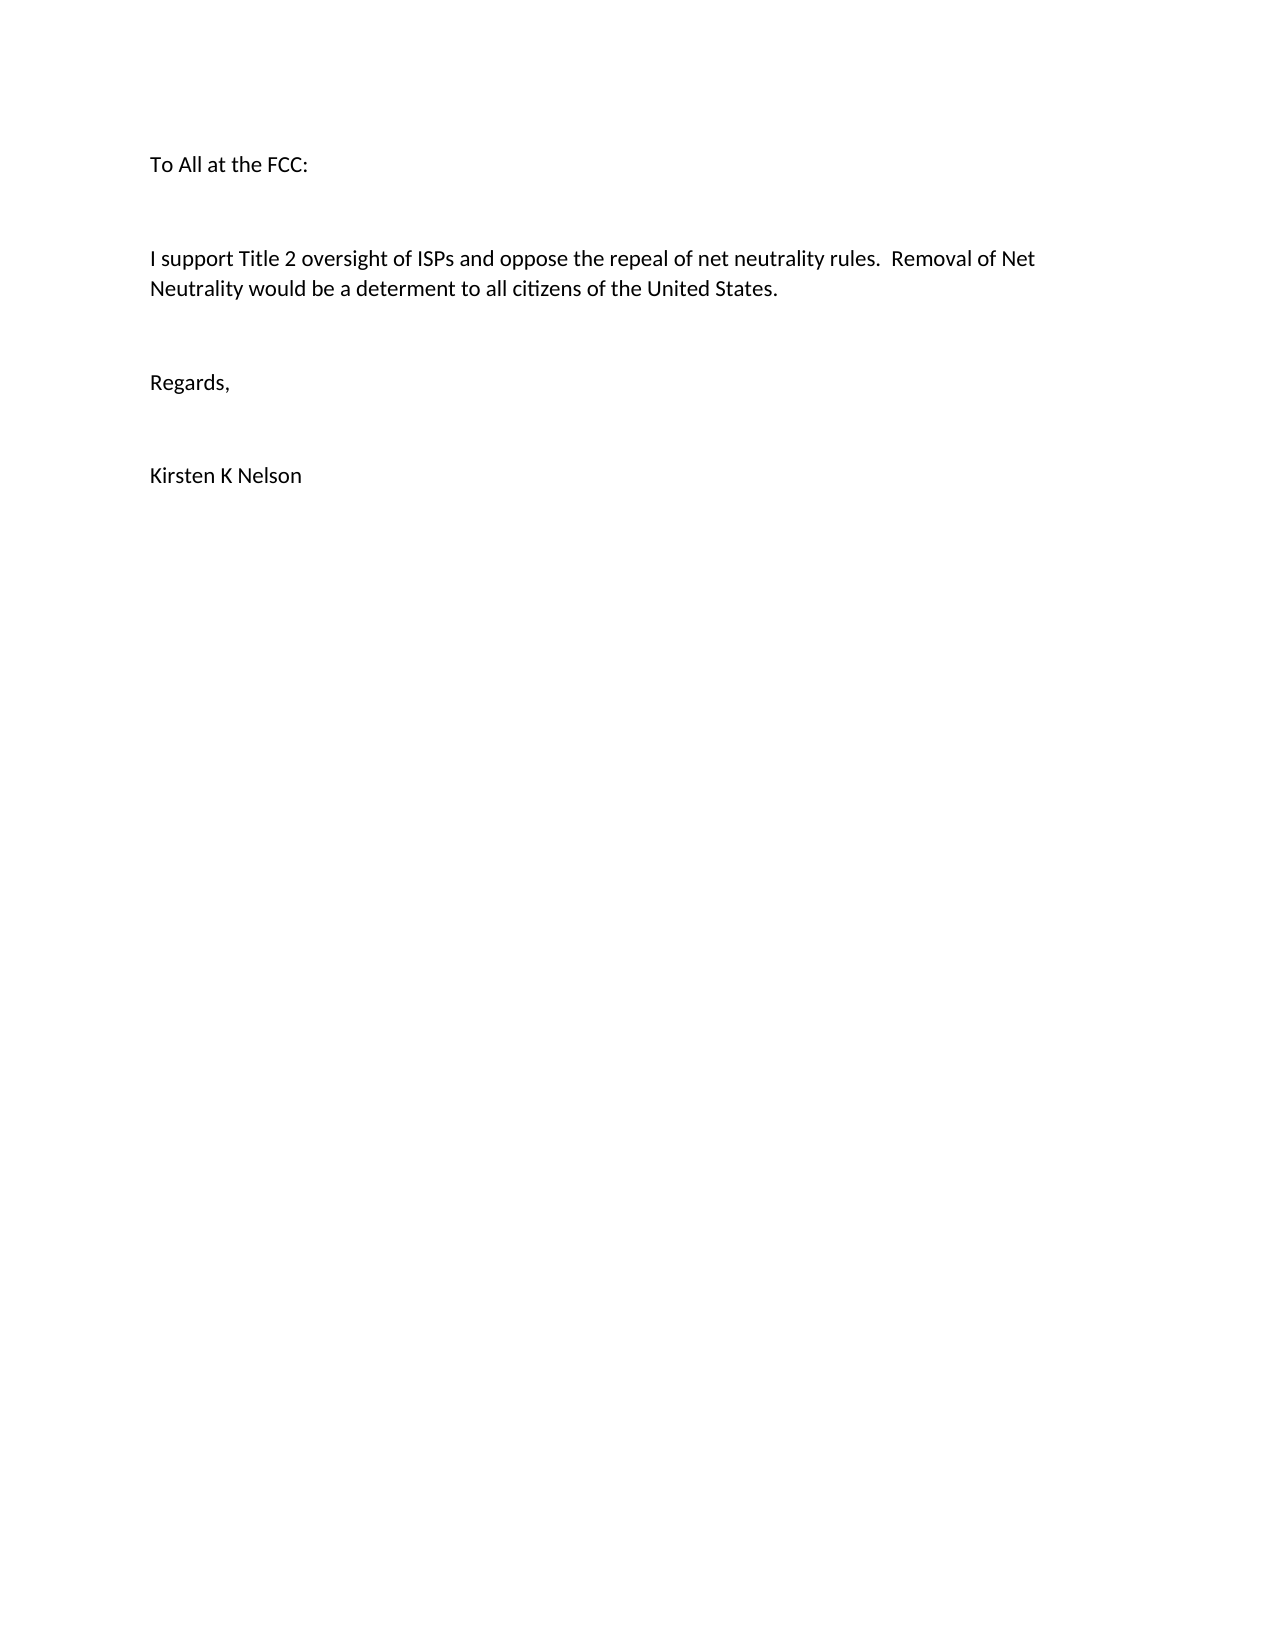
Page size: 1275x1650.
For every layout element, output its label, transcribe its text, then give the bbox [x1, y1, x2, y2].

text To All at the FCC: [150, 150, 1125, 178]
text Regards, [150, 368, 1125, 396]
text Kirsten K Nelson [150, 461, 1125, 489]
text I support Title 2 oversight of ISPs and oppose the repeal of net neutrality rules. Removal of Net Neutrality would be a determent to all citizens of the United States. [150, 244, 1125, 302]
